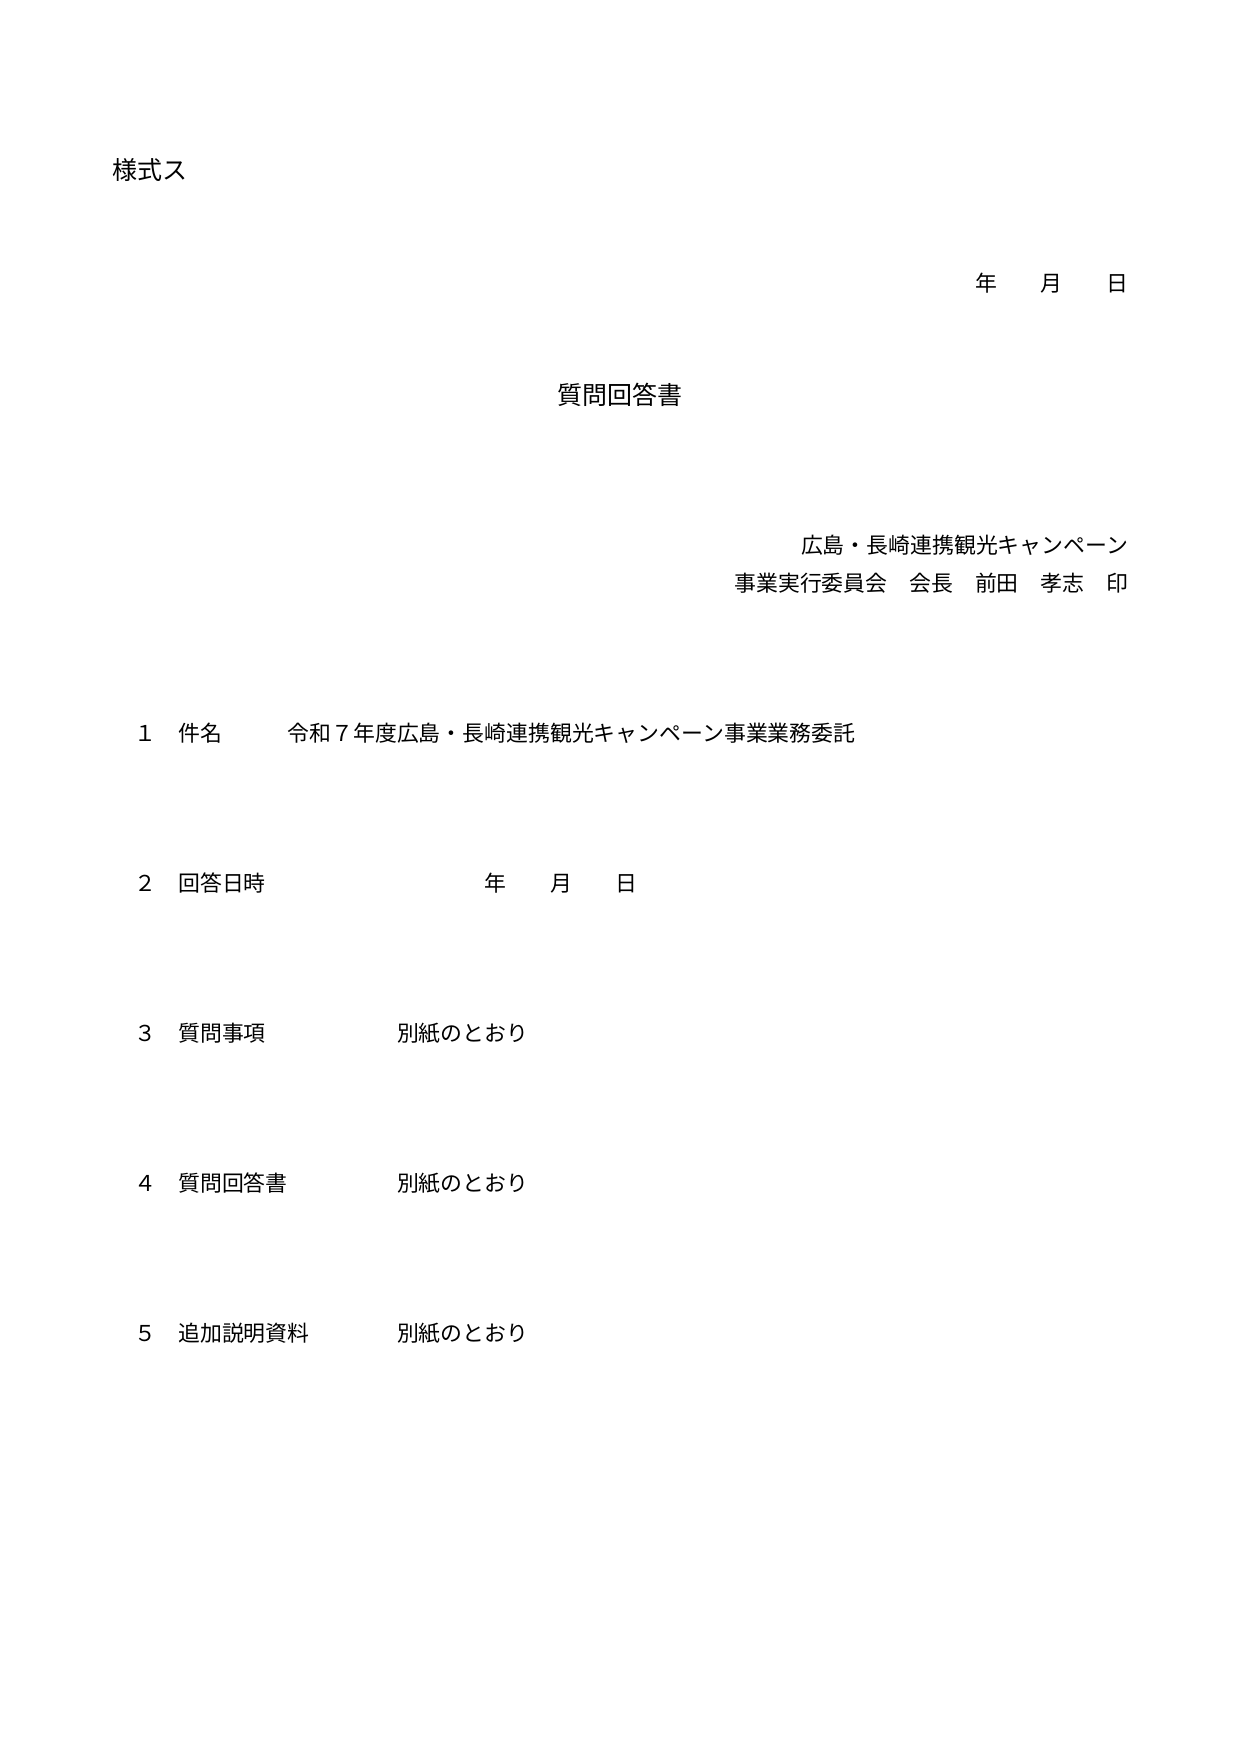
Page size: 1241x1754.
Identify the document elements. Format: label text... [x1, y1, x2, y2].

text 広島・長崎連携観光キャンペーン [112, 525, 1128, 563]
text ４ 質問回答書 別紙のとおり [112, 1163, 1128, 1200]
text 質問回答書 [112, 375, 1128, 413]
text ３ 質問事項 別紙のとおり [112, 1013, 1128, 1050]
text ５ 追加説明資料 別紙のとおり [112, 1313, 1128, 1350]
text １ 件名 令和７年度広島・長崎連携観光キャンペーン事業業務委託 [112, 713, 1128, 750]
text 事業実行委員会 会長 前田 孝志 印 [112, 563, 1128, 600]
text 年 月 日 [112, 263, 1128, 300]
text ２ 回答日時 年 月 日 [112, 863, 1128, 900]
text 様式ス [112, 150, 1128, 188]
